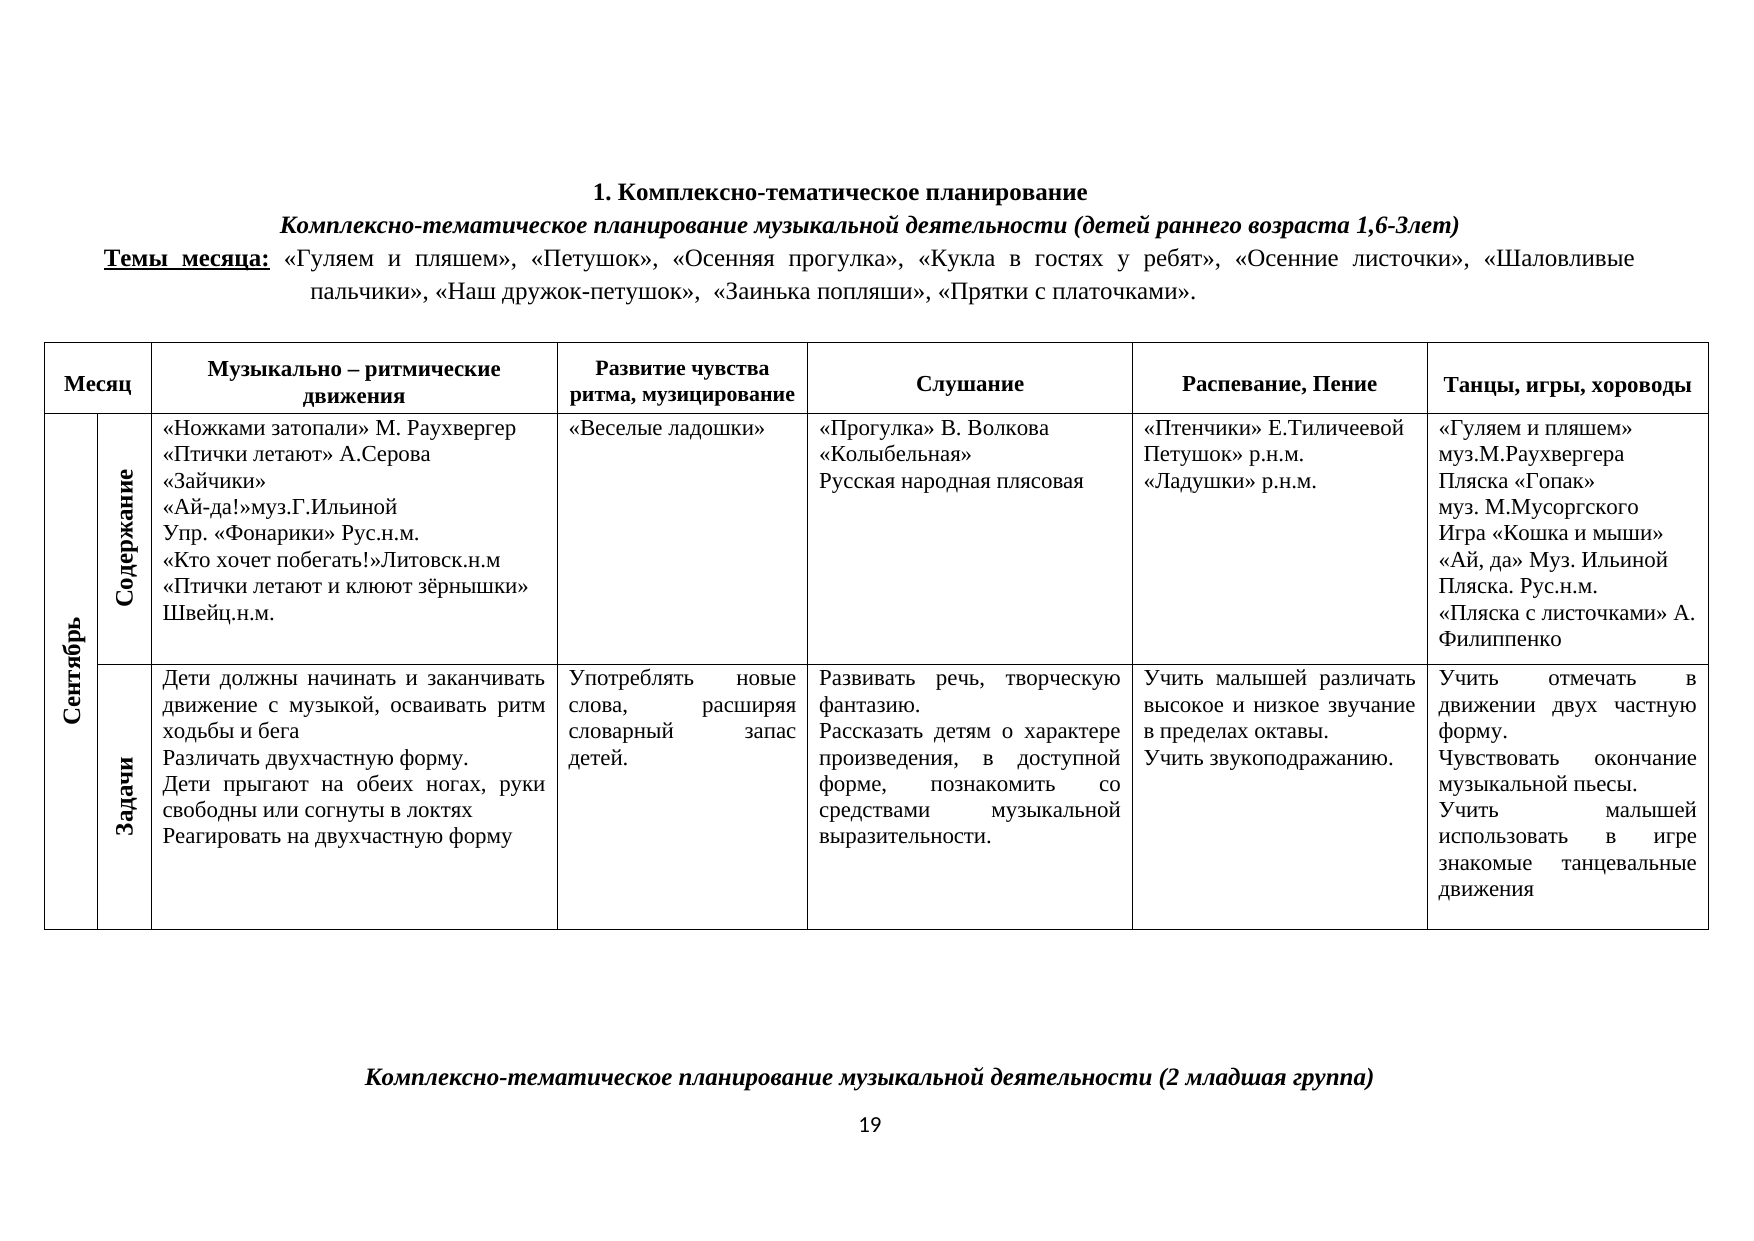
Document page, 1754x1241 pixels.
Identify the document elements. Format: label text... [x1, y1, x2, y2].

table_header Музыкально – ритмические движения [152, 343, 557, 413]
table_cell «Птенчики» Е.Тиличеевой Петушок» р.н.м. «Ладушки» р.н.м. [1133, 414, 1427, 663]
table_cell Учить малышей различать высокое и низкое звучание в пределах октавы. Учить звукоподражанию. [1133, 665, 1427, 929]
table_cell Задачи [98, 665, 151, 929]
table_cell Содержание [98, 414, 151, 663]
table_cell «Веселые ладошки» [558, 414, 807, 663]
table_cell «Прогулка» В. Волкова «Колыбельная» Русская народная плясовая [808, 414, 1132, 663]
table_cell Развивать речь, творческую фантазию. Рассказать детям о характере произведения, в доступной форме, познакомить со средствами музыкальной выразительности. [808, 665, 1132, 929]
table_cell «Ножками затопали» М. Раухвергер «Птички летают» А.Серова «Зайчики» «Ай-да!»муз.Г.Ильиной Упр. «Фонарики» Рус.н.м. «Кто хочет побегать!»Литовск.н.м «Птички летают и клюют зёрнышки» Швейц.н.м. [152, 414, 557, 663]
table_cell «Гуляем и пляшем» муз.М.Раухвергера Пляска «Гопак» муз. М.Мусоргского Игра «Кошка и мыши» «Ай, да» Муз. Ильиной Пляска. Рус.н.м. «Пляска с листочками» А. Филиппенко [1428, 414, 1708, 663]
table_header Месяц [45, 343, 151, 413]
text Темы месяца: «Гуляем и пляшем», «Петушок», «Осенняя прогулка», «Кукла в гостях у ребят», «Осенние листочки», «Шаловливые пальчики», «Наш дружок-петушок», «Заинька попляши», «Прятки с платочками». [103, 243, 1636, 305]
table_header Распевание, Пение [1133, 343, 1427, 413]
table_cell Сентябрь [45, 414, 97, 929]
text 1. Комплексно-тематическое планирование [103, 177, 1577, 206]
table_cell Употреблять новые слова, расширяя словарный запас детей. [558, 665, 807, 929]
table_cell Дети должны начинать и заканчивать движение с музыкой, осваивать ритм ходьбы и бега Различать двухчастную форму. Дети прыгают на обеих ногах, руки свободны или согнуты в локтях Реагировать на двухчастную форму [152, 665, 557, 929]
table_cell Учить отмечать в движении двух частную форму. Чувствовать окончание музыкальной пьесы. Учить малышей использовать в игре знакомые танцевальные движения [1428, 665, 1708, 929]
table_header Танцы, игры, хороводы [1428, 343, 1708, 413]
text Комплексно-тематическое планирование музыкальной деятельности (2 младшая группа) [103, 1062, 1636, 1091]
table_header Слушание [808, 343, 1132, 413]
table_header Развитие чувства ритма, музицирование [558, 343, 807, 413]
text Комплексно-тематическое планирование музыкальной деятельности (детей раннего возраста 1,6-3лет) [103, 210, 1636, 239]
